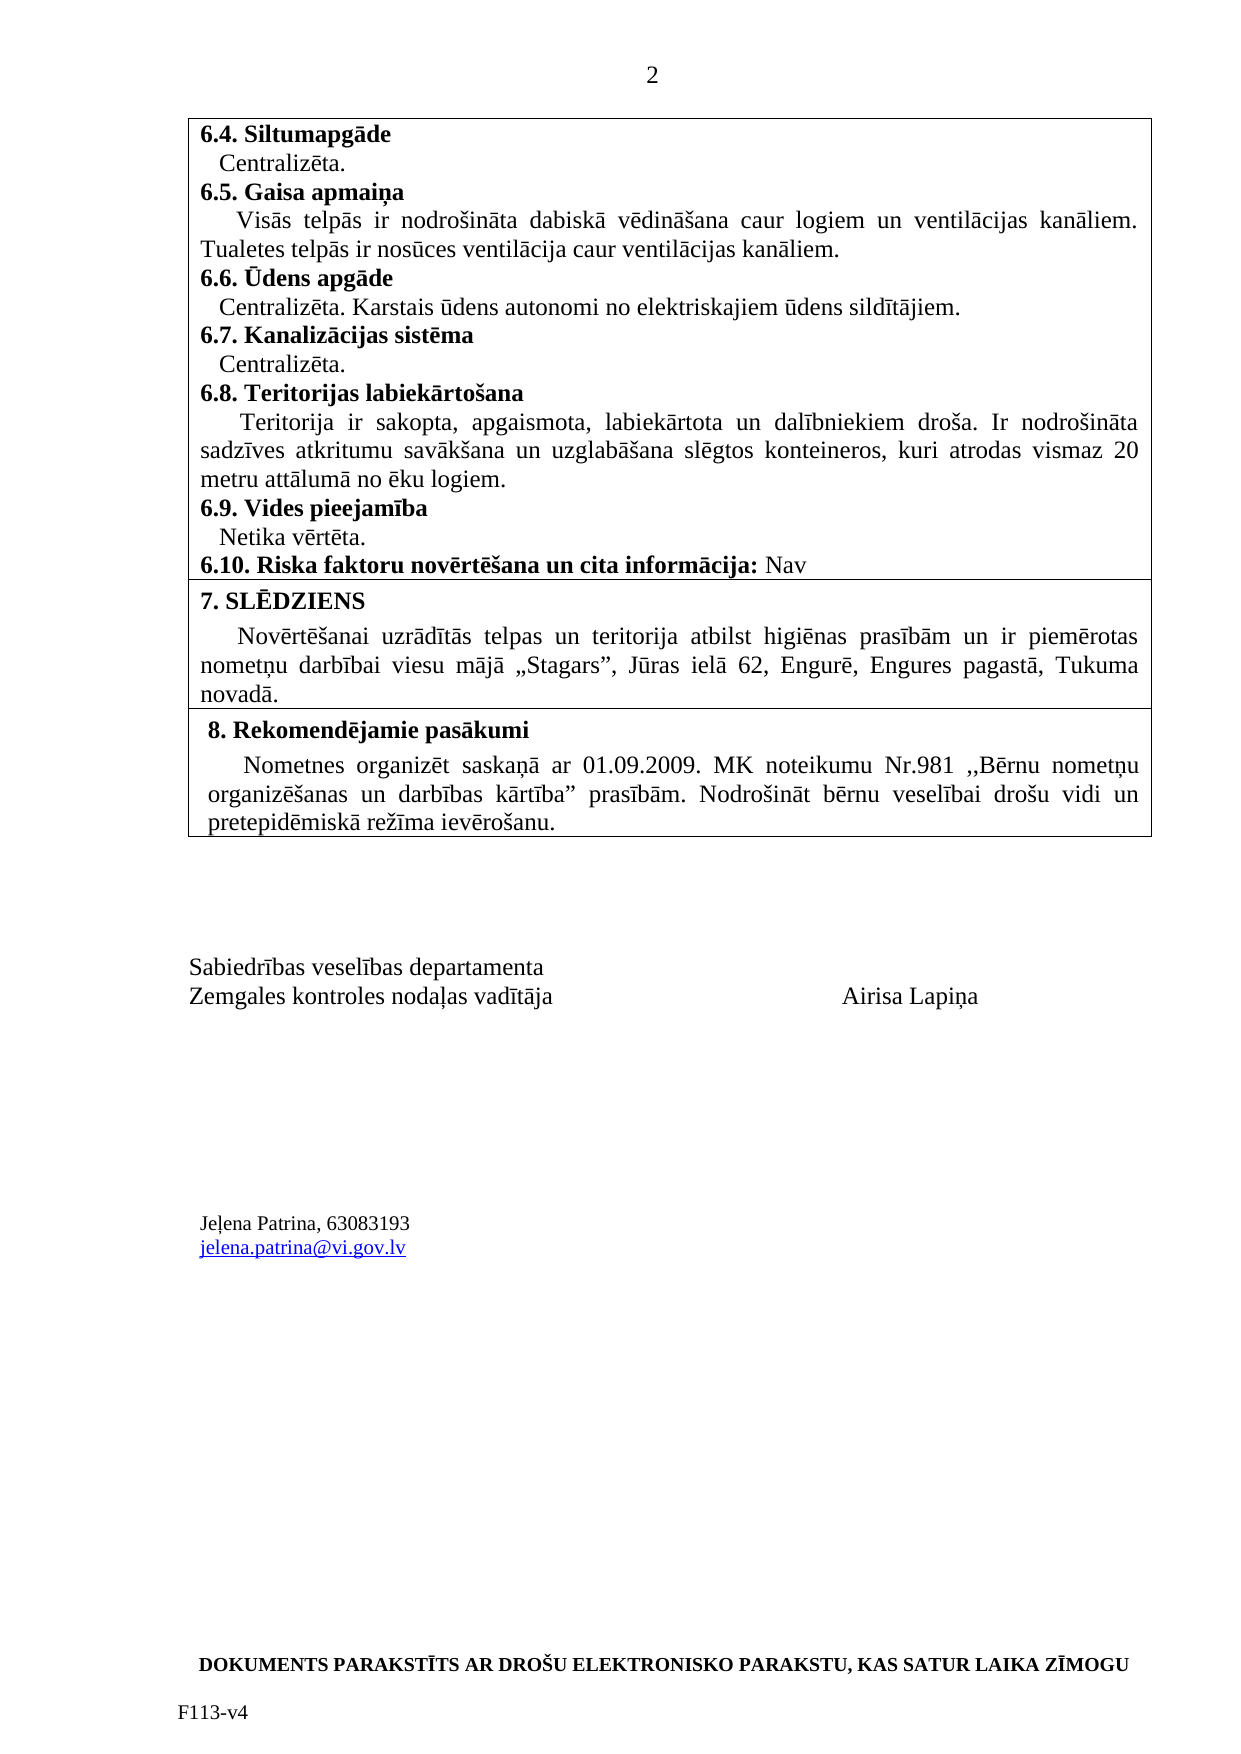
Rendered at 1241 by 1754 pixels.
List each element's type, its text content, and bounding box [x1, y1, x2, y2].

table_header Sabiedrības veselības departamenta Zemgales kontroles nodaļas vadītāja [189, 924, 830, 1038]
table_header Jeļena Patrina, 63083193 [189, 1211, 1163, 1235]
table_header Airisa Lapiņa [830, 924, 1152, 1038]
table_cell jelena.patrina@vi.gov.lv [189, 1235, 1163, 1268]
table_cell 7. Slēdziens Novērtēšanai uzrādītās telpas un teritorija atbilst higiēnas prasībām un ir piemērotas nometņu darbībai viesu mājā „Stagars”, Jūras ielā 62, Engurē, Engures pagastā, Tukuma novadā. [189, 580, 1151, 708]
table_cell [189, 119, 1151, 579]
table_cell 8. Rekomendējamie pasākumi Nometnes organizēt saskaņā ar 01.09.2009. MK noteikumu Nr.981 ,,Bērnu nometņu organizēšanas un darbības kārtība” prasībām. Nodrošināt bērnu veselībai drošu vidi un pretepidēmiskā režīma ievērošanu. [189, 709, 1151, 836]
